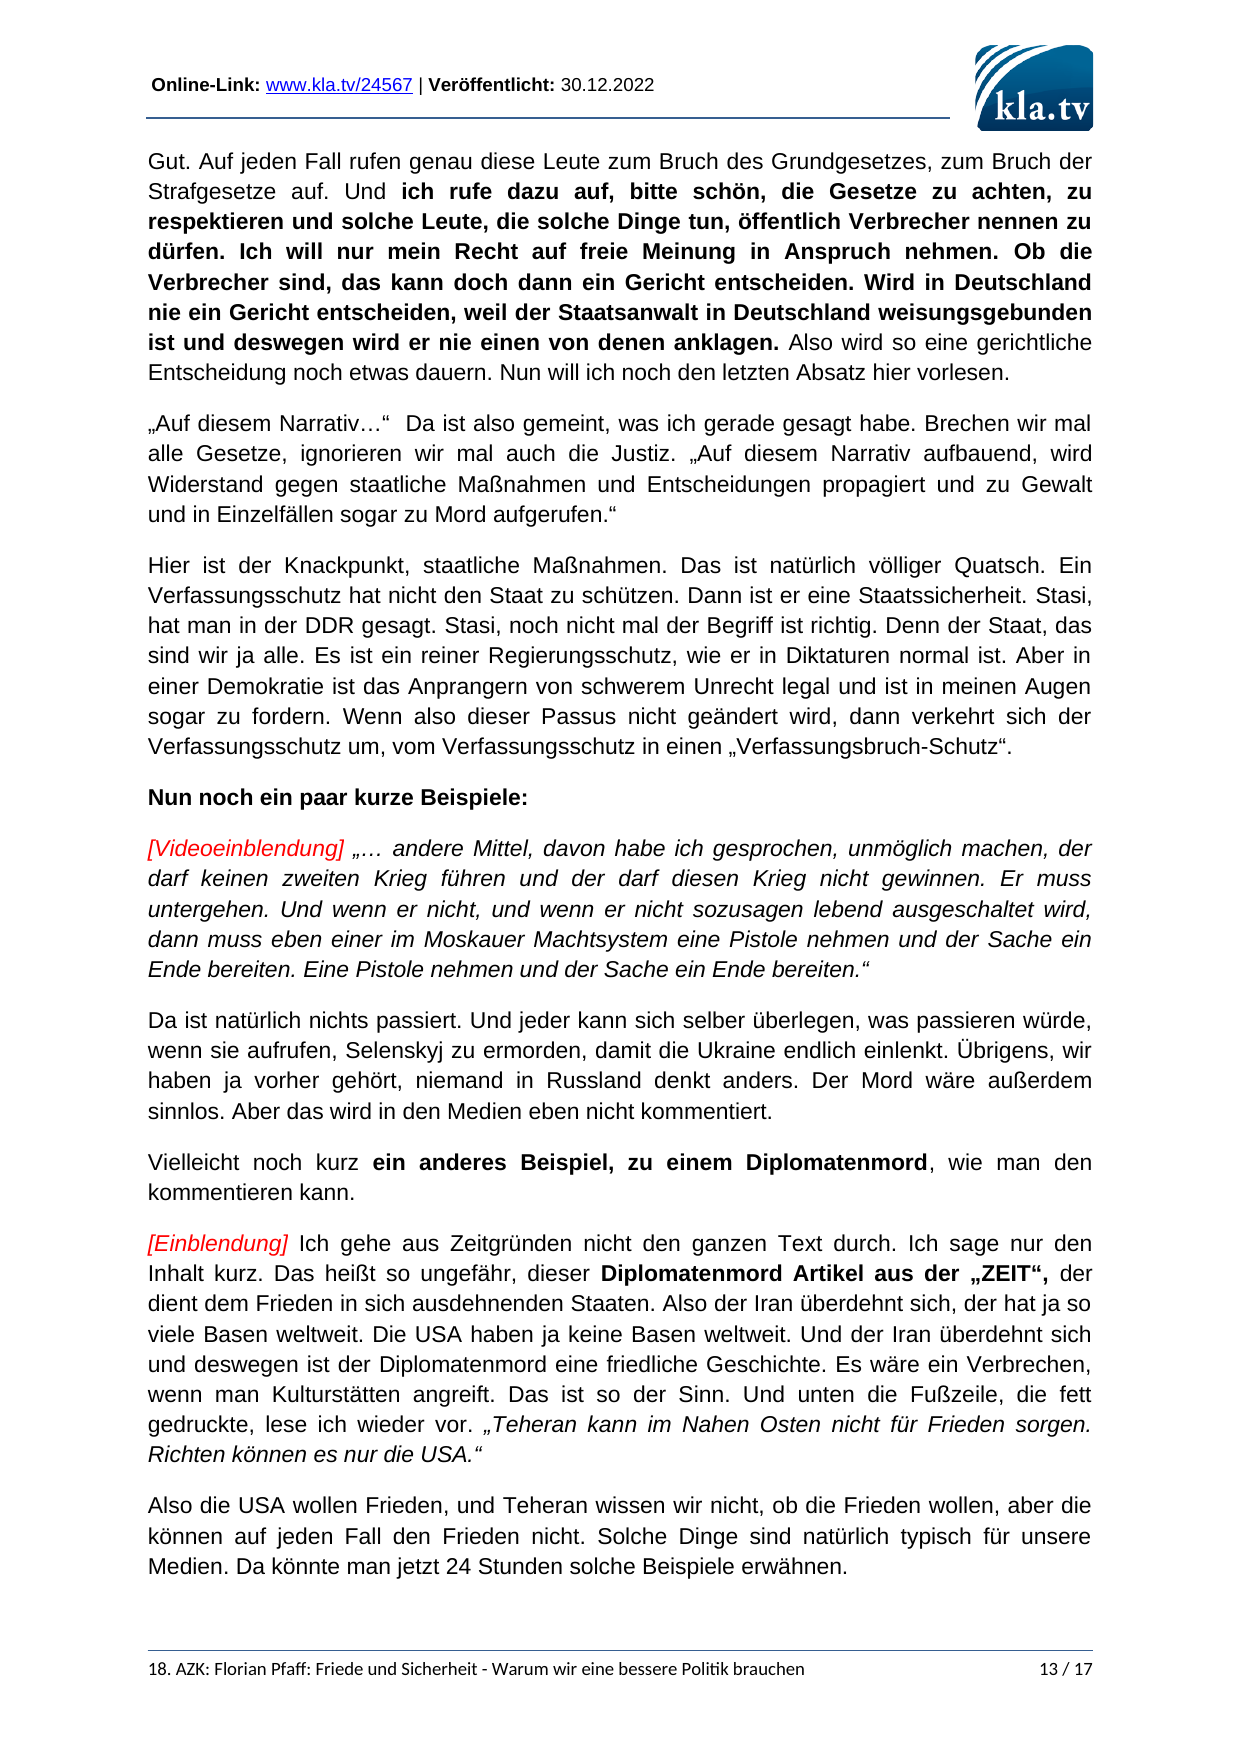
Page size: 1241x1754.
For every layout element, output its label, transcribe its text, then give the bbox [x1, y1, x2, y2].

text Gut. Auf jeden Fall rufen genau diese Leute zum Bruch des Grundgesetzes, zum Bruch der Strafgesetze auf. Und ich rufe dazu auf, bitte schön, die Gesetze zu achten, zu respektieren und solche Leute, die solche Dinge tun, öffentlich Verbrecher nennen zu dürfen. Ich will nur mein Recht auf freie Meinung in Anspruch nehmen. Ob die Verbrecher sind, das kann doch dann ein Gericht entscheiden. Wird in Deutschland nie ein Gericht entscheiden, weil der Staatsanwalt in Deutschland weisungsgebunden ist und deswegen wird er nie einen von denen anklagen. Also wird so eine gerichtliche Entscheidung noch etwas dauern. Nun will ich noch den letzten Absatz hier vorlesen. [148, 148, 1093, 385]
text Vielleicht noch kurz ein anderes Beispiel, zu einem Diplomatenmord, wie man den kommentieren kann. [148, 1149, 1093, 1205]
text Da ist natürlich nichts passiert. Und jeder kann sich selber überlegen, was passieren würde, wenn sie aufrufen, Selenskyj zu ermorden, damit die Ukraine endlich einlenkt. Übrigens, wir haben ja vorher gehört, niemand in Russland denkt anders. Der Mord wäre außerdem sinnlos. Aber das wird in den Medien eben nicht kommentiert. [148, 1007, 1093, 1124]
text [Videoeinblendung] „… andere Mittel, davon habe ich gesprochen, unmöglich machen, der darf keinen zweiten Krieg führen und der darf diesen Krieg nicht gewinnen. Er muss untergehen. Und wenn er nicht, und wenn er nicht sozusagen lebend ausgeschaltet wird, dann muss eben einer im Moskauer Machtsystem eine Pistole nehmen und der Sache ein Ende bereiten. Eine Pistole nehmen und der Sache ein Ende bereiten.“ [148, 835, 1093, 982]
text Also die USA wollen Frieden, und Teheran wissen wir nicht, ob die Frieden wollen, aber die können auf jeden Fall den Frieden nicht. Solche Dinge sind natürlich typisch für unsere Medien. Da könnte man jetzt 24 Stunden solche Beispiele erwähnen. [148, 1492, 1093, 1579]
text „Auf diesem Narrativ…“ Da ist also gemeint, was ich gerade gesagt habe. Brechen wir mal alle Gesetze, ignorieren wir mal auch die Justiz. „Auf diesem Narrativ aufbauend, wird Widerstand gegen staatliche Maßnahmen und Entscheidungen propagiert und zu Gewalt und in Einzelfällen sogar zu Mord aufgerufen.“ [148, 410, 1093, 527]
text Nun noch ein paar kurze Beispiele: [148, 784, 1093, 810]
text Hier ist der Knackpunkt, staatliche Maßnahmen. Das ist natürlich völliger Quatsch. Ein Verfassungsschutz hat nicht den Staat zu schützen. Dann ist er eine Staatssicherheit. Stasi, hat man in der DDR gesagt. Stasi, noch nicht mal der Begriff ist richtig. Denn der Staat, das sind wir ja alle. Es ist ein reiner Regierungsschutz, wie er in Diktaturen normal ist. Aber in einer Demokratie ist das Anprangern von schwerem Unrecht legal und ist in meinen Augen sogar zu fordern. Wenn also dieser Passus nicht geändert wird, dann verkehrt sich der Verfassungsschutz um, vom Verfassungsschutz in einen „Verfassungsbruch-Schutz“. [148, 552, 1093, 759]
text [Einblendung] Ich gehe aus Zeitgründen nicht den ganzen Text durch. Ich sage nur den Inhalt kurz. Das heißt so ungefähr, dieser Diplomatenmord Artikel aus der „ZEIT“, der dient dem Frieden in sich ausdehnenden Staaten. Also der Iran überdehnt sich, der hat ja so viele Basen weltweit. Die USA haben ja keine Basen weltweit. Und der Iran überdehnt sich und deswegen ist der Diplomatenmord eine friedliche Geschichte. Es wäre ein Verbrechen, wenn man Kulturstätten angreift. Das ist so der Sinn. Und unten die Fußzeile, die fett gedruckte, lese ich wieder vor. „Teheran kann im Nahen Osten nicht für Frieden sorgen. Richten können es nur die USA.“ [148, 1230, 1093, 1468]
